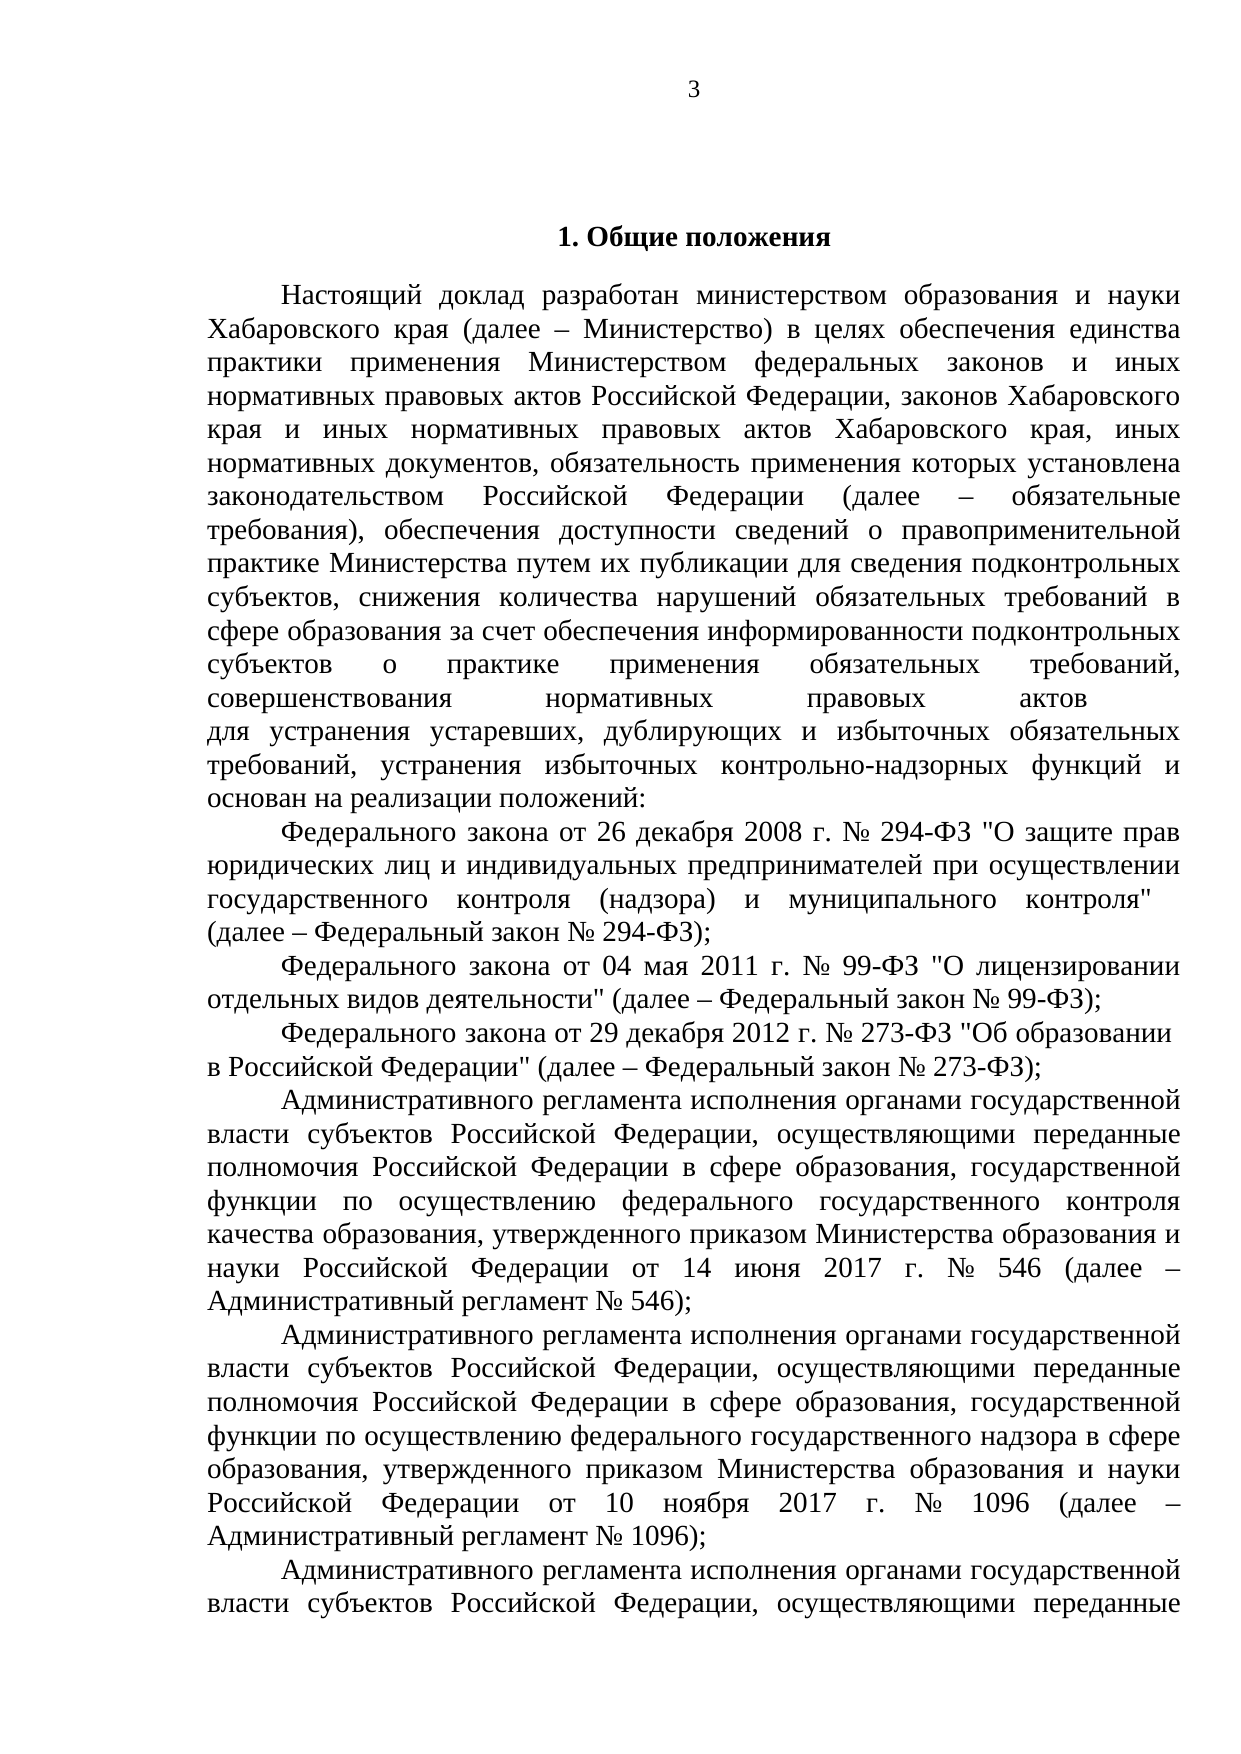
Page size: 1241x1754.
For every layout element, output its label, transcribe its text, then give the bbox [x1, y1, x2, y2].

text Федерального закона от 29 декабря 2012 г. № 273-ФЗ "Об образовании в Российской Федерации" (далее – Федеральный закон № 273-ФЗ); [207, 1015, 1181, 1082]
text Настоящий доклад разработан министерством образования и науки Хабаровского края (далее – Министерство) в целях обеспечения единства практики применения Министерством федеральных законов и иных нормативных правовых актов Российской Федерации, законов Хабаровского края и иных нормативных правовых актов Хабаровского края, иных нормативных документов, обязательность применения которых установлена законодательством Российской Федерации (далее – обязательные требования), обеспечения доступности сведений о правоприменительной практике Министерства путем их публикации для сведения подконтрольных субъектов, снижения количества нарушений обязательных требований в сфере образования за счет обеспечения информированности подконтрольных субъектов о практике применения обязательных требований, совершенствования нормативных правовых актов для устранения устаревших, дублирующих и избыточных обязательных требований, устранения избыточных контрольно-надзорных функций и основан на реализации положений: [207, 277, 1181, 814]
text Административного регламента исполнения органами государственной власти субъектов Российской Федерации, осуществляющими переданные полномочия Российской Федерации в сфере образования, государственной функции по осуществлению федерального государственного надзора в сфере образования, утвержденного приказом Министерства образования и науки Российской Федерации от 10 ноября 2017 г. № 1096 (далее – Административный регламент № 1096); [207, 1317, 1181, 1552]
text Административного регламента исполнения органами государственной власти субъектов Российской Федерации, осуществляющими переданные полномочия Российской Федерации в сфере образования, государственной функции по осуществлению федерального государственного контроля качества образования, утвержденного приказом Министерства образования и науки Российской Федерации от 14 июня 2017 г. № 546 (далее – Административный регламент № 546); [207, 1082, 1181, 1317]
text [207, 1552, 1181, 1619]
text Федерального закона от 26 декабря 2008 г. № 294-ФЗ "О защите прав юридических лиц и индивидуальных предпринимателей при осуществлении государственного контроля (надзора) и муниципального контроля" (далее – Федеральный закон № 294-ФЗ); [207, 814, 1181, 948]
title 1. Общие положения [207, 219, 1181, 252]
text Федерального закона от 04 мая 2011 г. № 99-ФЗ "О лицензировании отдельных видов деятельности" (далее – Федеральный закон № 99-ФЗ); [207, 948, 1181, 1015]
